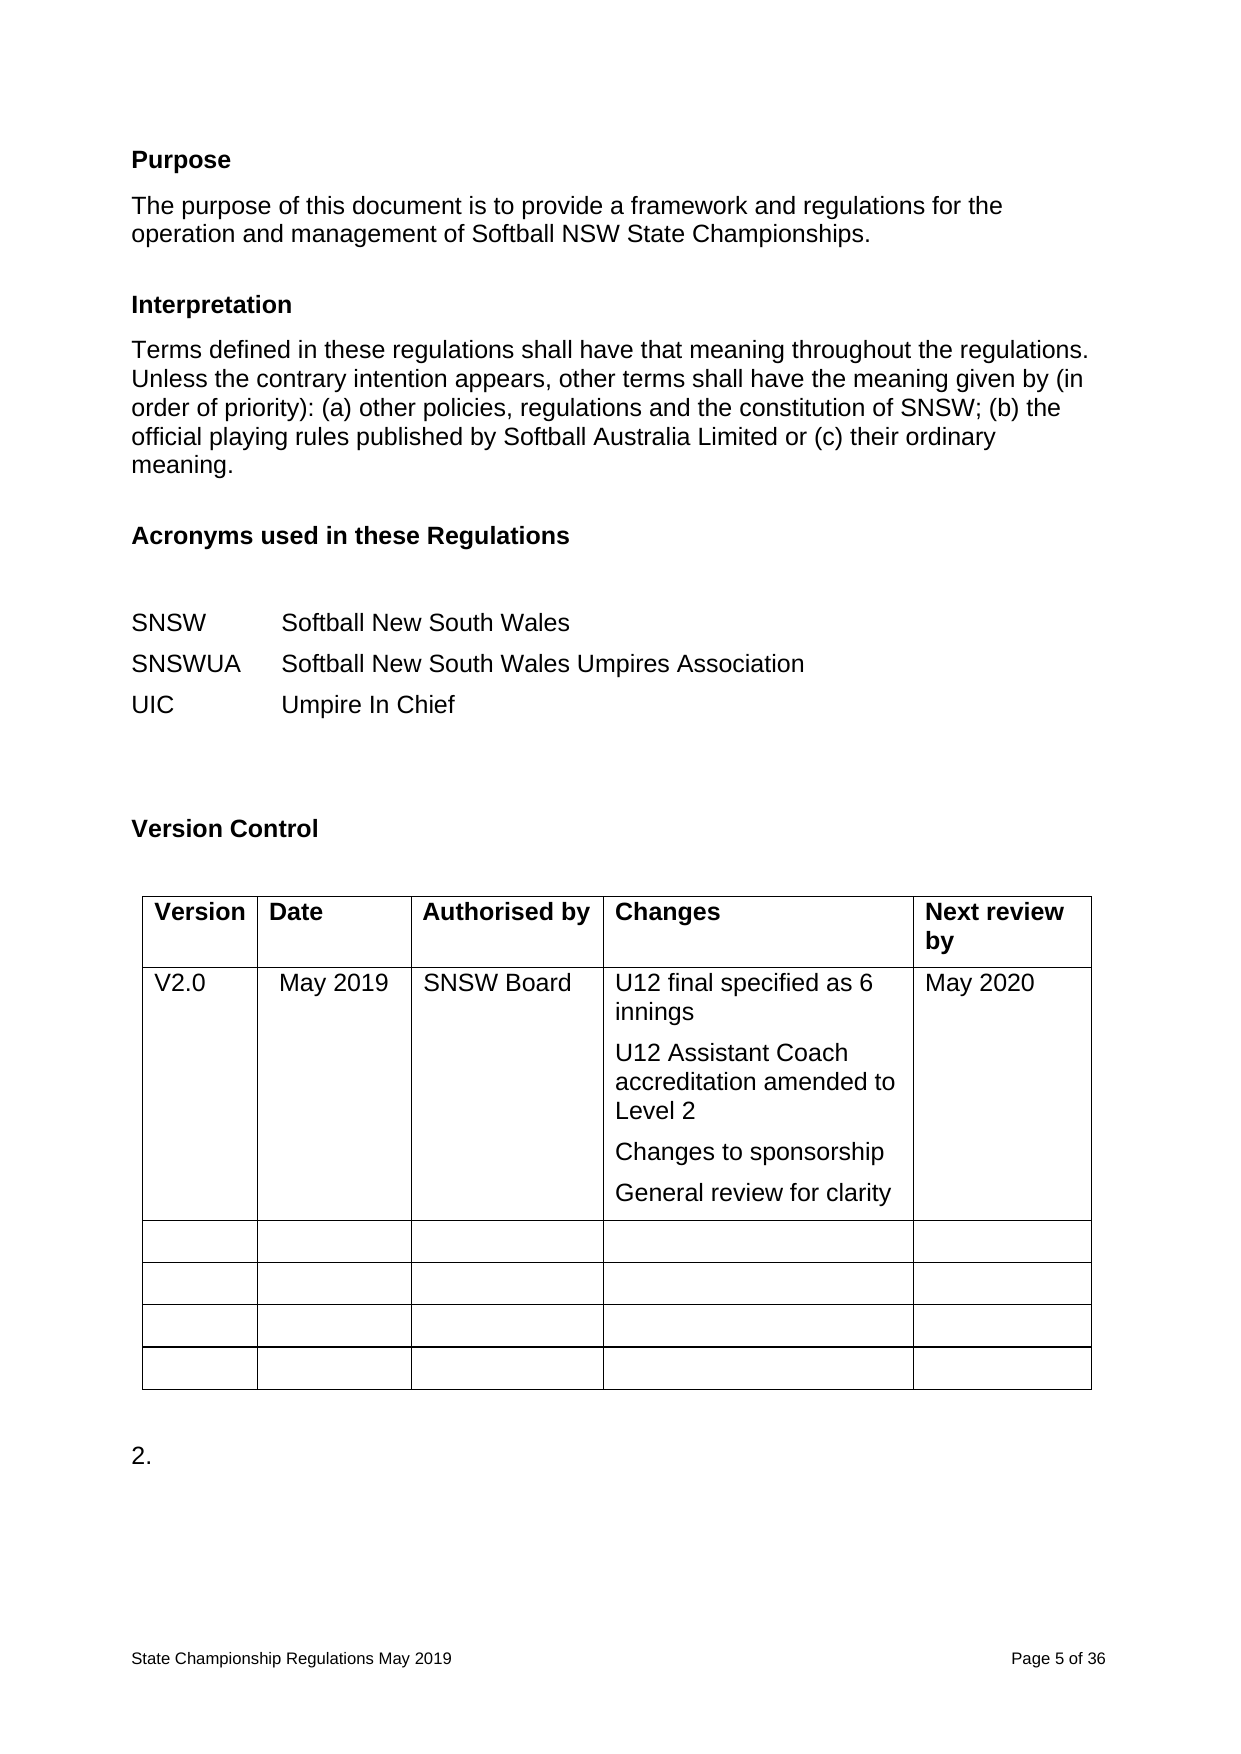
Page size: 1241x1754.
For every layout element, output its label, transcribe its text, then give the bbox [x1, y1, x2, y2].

table_cell V2.0 [143, 968, 257, 1219]
table_header Next review by [914, 897, 1091, 967]
table_header Version [143, 897, 257, 967]
table_cell [914, 1263, 1091, 1304]
table_cell [914, 1305, 1091, 1346]
table_cell [914, 1221, 1091, 1262]
table_cell May 2019 [258, 968, 411, 1219]
table_cell [604, 1221, 913, 1262]
table_cell [258, 1348, 411, 1389]
list SNSW Softball New South Wales [131, 607, 1106, 636]
subtitle Purpose [131, 145, 1106, 174]
subtitle Interpretation [131, 290, 1106, 318]
table_cell SNSW Board [412, 968, 603, 1219]
table_header Changes [604, 897, 913, 967]
list UIC Umpire In Chief [131, 690, 1106, 719]
table_cell [258, 1305, 411, 1346]
table_cell [412, 1263, 603, 1304]
table_cell [914, 1348, 1091, 1389]
subtitle Acronyms used in these Regulations [131, 521, 1106, 549]
table_cell [143, 1263, 257, 1304]
table_cell [258, 1263, 411, 1304]
table_cell [143, 1221, 257, 1262]
table_cell [604, 1305, 913, 1346]
table_cell [412, 1305, 603, 1346]
table_cell May 2020 [914, 968, 1091, 1219]
table_cell U12 final specified as 6 innings U12 Assistant Coach accreditation amended to Level 2 Changes to sponsorship General review for clarity [604, 968, 913, 1219]
list The purpose of this document is to provide a framework and regulations for the operation and management of Softball NSW State Championships. [131, 191, 1106, 248]
list Terms defined in these regulations shall have that meaning throughout the regulations. Unless the contrary intention appears, other terms shall have the meaning given by (in order of priority): (a) other policies, regulations and the constitution of SNSW; (b) the official playing rules published by Softball Australia Limited or (c) their ordinary meaning. [131, 335, 1106, 479]
table_header Date [258, 897, 411, 967]
table_cell [258, 1221, 411, 1262]
table_cell [412, 1221, 603, 1262]
table_header Authorised by [412, 897, 603, 967]
table_cell [143, 1305, 257, 1346]
table_cell [143, 1348, 257, 1389]
list SNSWUA Softball New South Wales Umpires Association [131, 649, 1106, 677]
table_cell [604, 1263, 913, 1304]
table_cell [412, 1348, 603, 1389]
list Version Control [131, 814, 1106, 842]
table_cell [604, 1348, 913, 1389]
